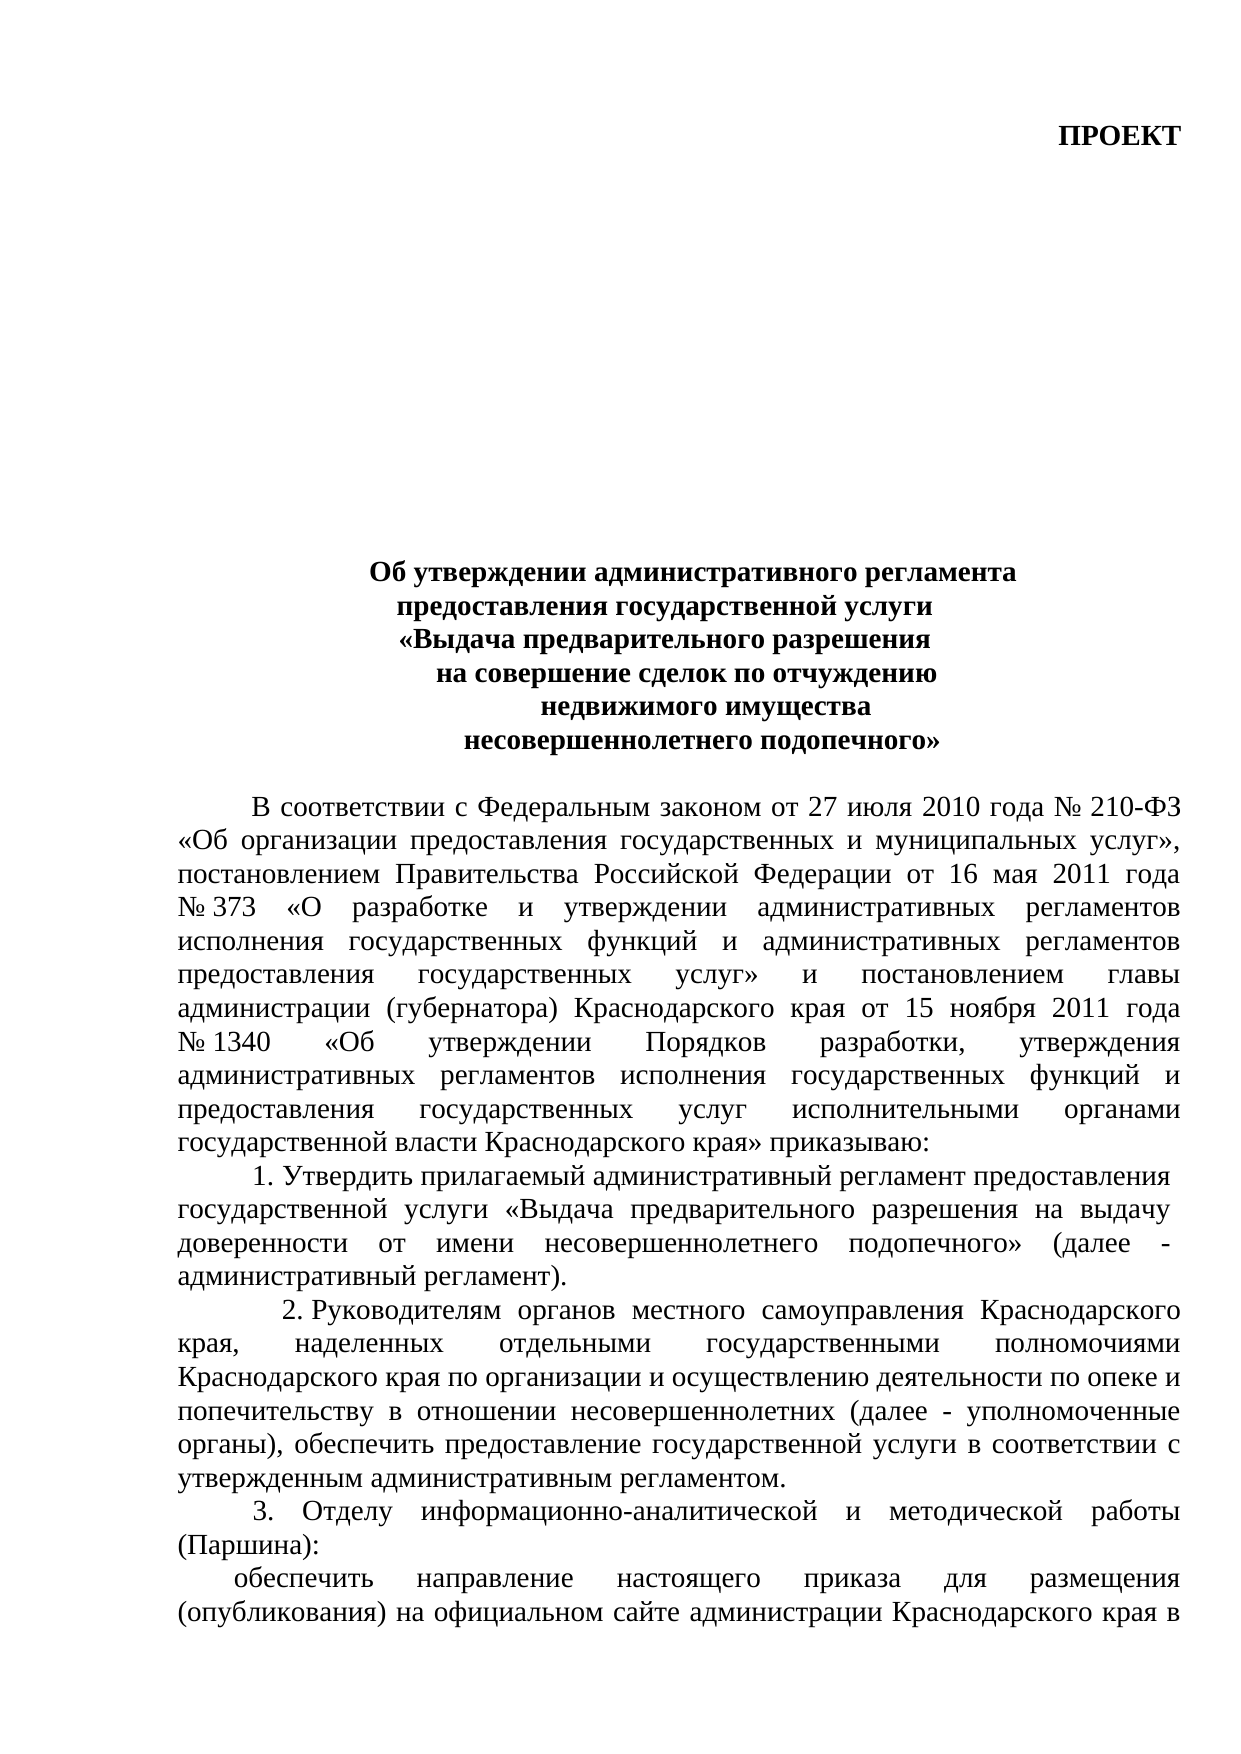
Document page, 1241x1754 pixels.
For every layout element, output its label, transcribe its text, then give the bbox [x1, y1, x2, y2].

text недвижимого имущества [177, 688, 1021, 722]
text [177, 1560, 1181, 1627]
text на совершение сделок по отчуждению [177, 655, 946, 688]
text 1. Утвердить прилагаемый административный регламент предоставления государственной услуги «Выдача предварительного разрешения на выдачу доверенности от имени несовершеннолетнего подопечного» (далее - административный регламент). [177, 1158, 1171, 1292]
text Об утверждении административного регламента [177, 554, 1040, 588]
text ПРОЕКТ [723, 118, 1181, 152]
text предоставления государственной услуги [177, 588, 946, 621]
text 2. Руководителям органов местного самоуправления Краснодарского края, наделенных отдельными государственными полномочиями Краснодарского края по организации и осуществлению деятельности по опеке и попечительству в отношении несовершеннолетних (далее - уполномоченные органы), обеспечить предоставление государственной услуги в соответствии с утвержденным административным регламентом. [177, 1292, 1181, 1493]
text 3. Отделу информационно-аналитической и методической работы (Паршина): [177, 1493, 1181, 1560]
text В соответствии с Федеральным законом от 27 июля 2010 года № 210-ФЗ «Об организации предоставления государственных и муниципальных услуг», постановлением Правительства Российской Федерации от 16 мая 2011 года № 373 «О разработке и утверждении административных регламентов исполнения государственных функций и административных регламентов предоставления государственных услуг» и постановлением главы администрации (губернатора) Краснодарского края от 15 ноября 2011 года № 1340 «Об утверждении Порядков разработки, утверждения административных регламентов исполнения государственных функций и предоставления государственных услуг исполнительными органами государственной власти Краснодарского края» приказываю: [177, 789, 1181, 1158]
text «Выдача предварительного разрешения [177, 621, 946, 655]
text несовершеннолетнего подопечного» [177, 722, 1021, 755]
